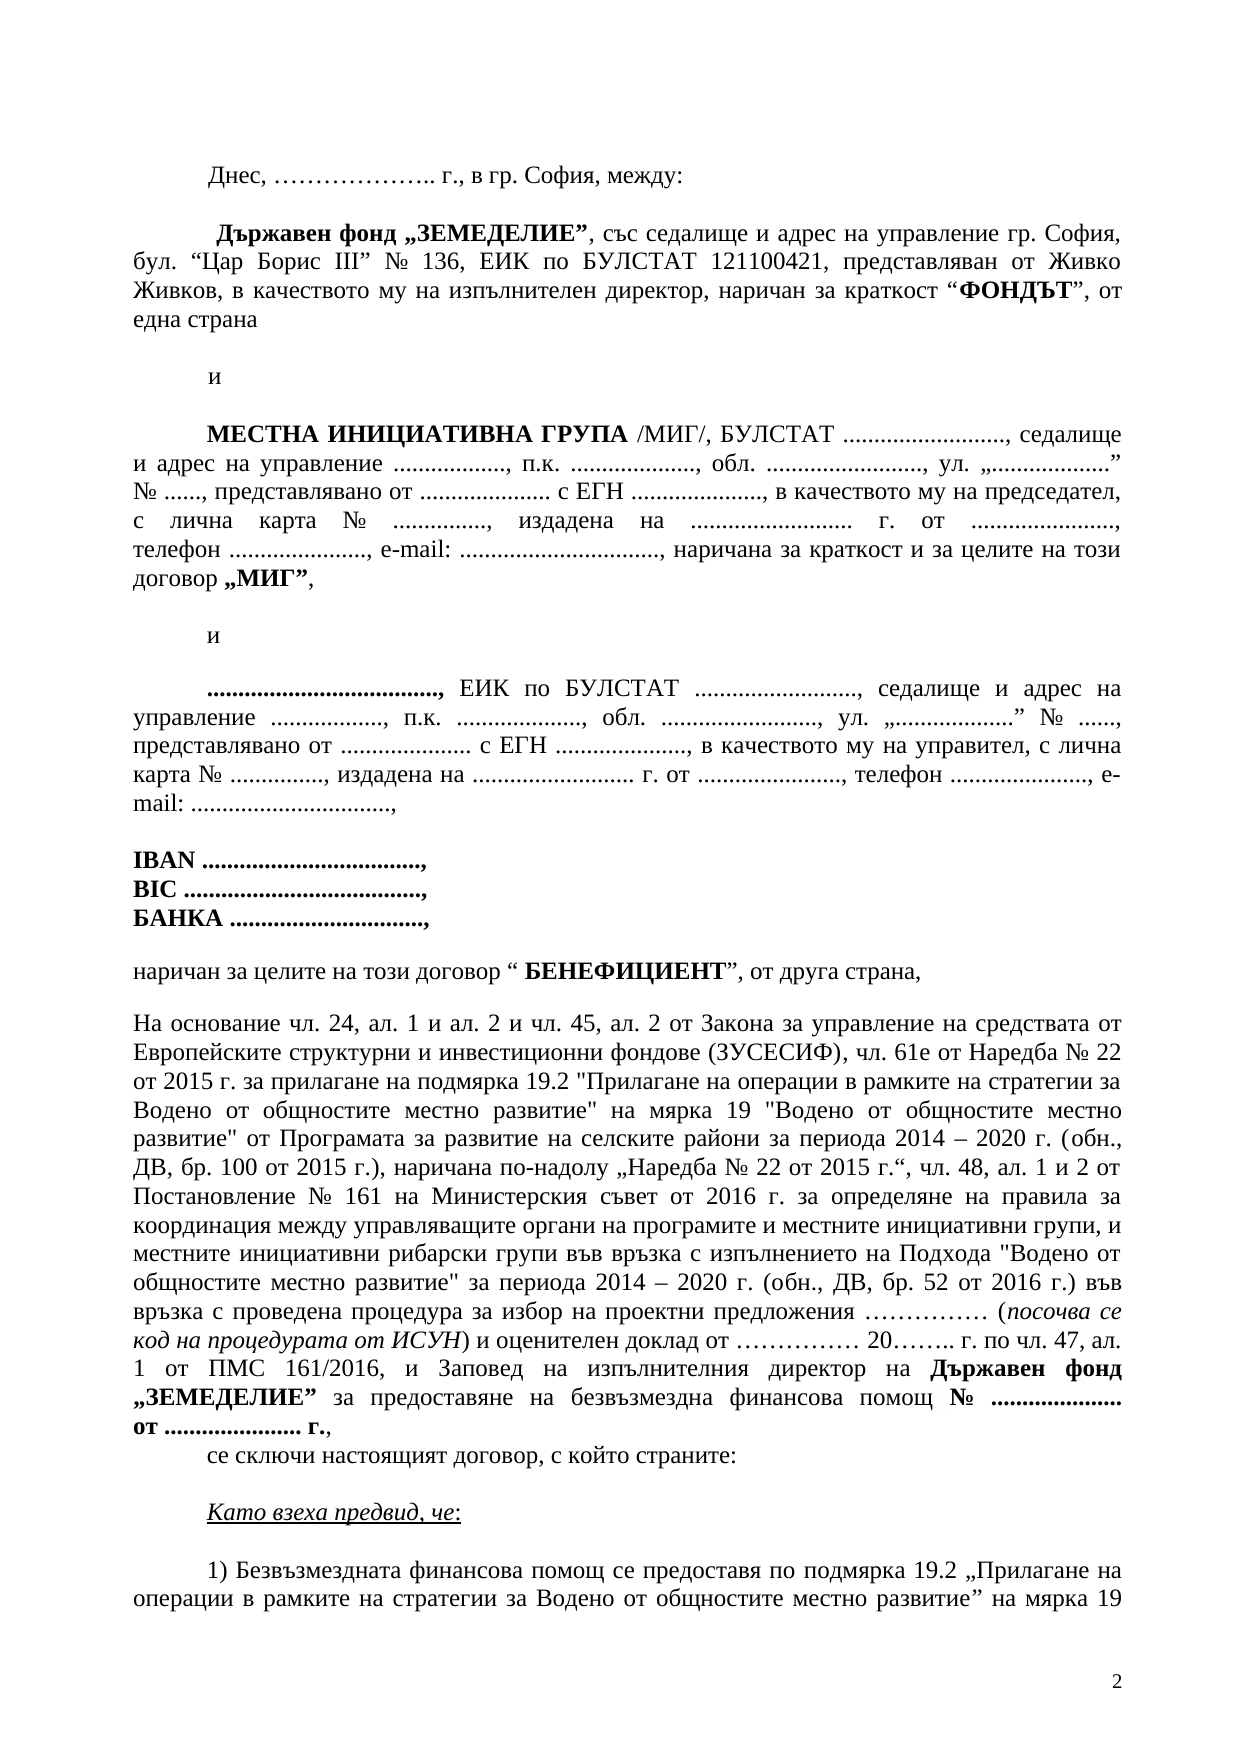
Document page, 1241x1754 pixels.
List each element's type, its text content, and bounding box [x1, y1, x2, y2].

text На основание чл. 24, ал. 1 и ал. 2 и чл. 45, ал. 2 от Закона за управление на средствата от Европейските структурни и инвестиционни фондове (ЗУСЕСИФ), чл. 61е от Наредба № 22 от 2015 г. за прилагане на подмярка 19.2 "Прилагане на операции в рамките на стратегии за Водено от общностите местно развитие" на мярка 19 "Водено от общностите местно развитие" от Програмата за развитие на селските райони за периода 2014 – 2020 г. (обн., ДВ, бр. 100 от 2015 г.), наричана по-надолу „Наредба № 22 от 2015 г.“, чл. 48, ал. 1 и 2 от Постановление № 161 на Министерския съвет от 2016 г. за определяне на правила за координация между управляващите органи на програмите и местните инициативни групи, и местните инициативни рибарски групи във връзка с изпълнението на Подхода "Водено от общностите местно развитие" за периода 2014 – 2020 г. (обн., ДВ, бр. 52 от 2016 г.) във връзка с проведена процедура за избор на проектни предложения …………… (посочва се код на процедурата от ИСУН) и оценителен доклад от …………… 20…….. г. по чл. 47, ал. 1 от ПМС 161/2016, и Заповед на изпълнителния директор на Държавен фонд „ЗЕМЕДЕЛИЕ” за предоставяне на безвъзмездна финансова помощ № ..................... от ...................... г., [133, 1008, 1122, 1440]
text МЕСТНА ИНИЦИАТИВНА ГРУПА /МИГ/, БУЛСТАТ .........................., седалище и адрес на управление .................., п.к. ...................., обл. ........................., ул. „...................” № ......, представлявано от ..................... с ЕГН ....................., в качеството му на председател, с лична карта № ..............., издадена на .......................... г. от ......................., телефон ......................, e-mail: ................................, наричана за краткост и за целите на този договор „МИГ”, [133, 419, 1122, 591]
text Като взеха предвид, че: [133, 1497, 1122, 1526]
text БАНКА ..............................., [133, 903, 1122, 932]
text Държавен фонд „ЗЕМЕДЕЛИЕ”, със седалище и адрес на управление гр. София, бул. “Цар Борис III” № 136, ЕИК по БУЛСТАТ 121100421, представляван от Живко Живков, в качеството му на изпълнителен директор, наричан за краткост “ФОНДЪТ”, от една страна [133, 218, 1122, 333]
text и [133, 620, 1122, 649]
text се сключи настоящият договор, с който страните: [133, 1440, 1122, 1468]
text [133, 1555, 1122, 1612]
text ....................................., ЕИК по БУЛСТАТ .........................., седалище и адрес на управление .................., п.к. ...................., обл. ........................., ул. „...................” № ......, представлявано от ..................... с ЕГН ....................., в качеството му на управител, с лична карта № ..............., издадена на .......................... г. от ......................., телефон ......................, e-mail: ................................, [133, 673, 1122, 817]
text и [133, 361, 1122, 390]
text IBAN ..................................., [133, 845, 1122, 874]
text наричан за целите на този договор “ БЕНЕФИЦИЕНТ”, от друга страна, [133, 956, 1122, 984]
text Днес, ……………….. г., в гр. София, между: [133, 160, 1122, 189]
text BIC ......................................, [133, 874, 1122, 903]
